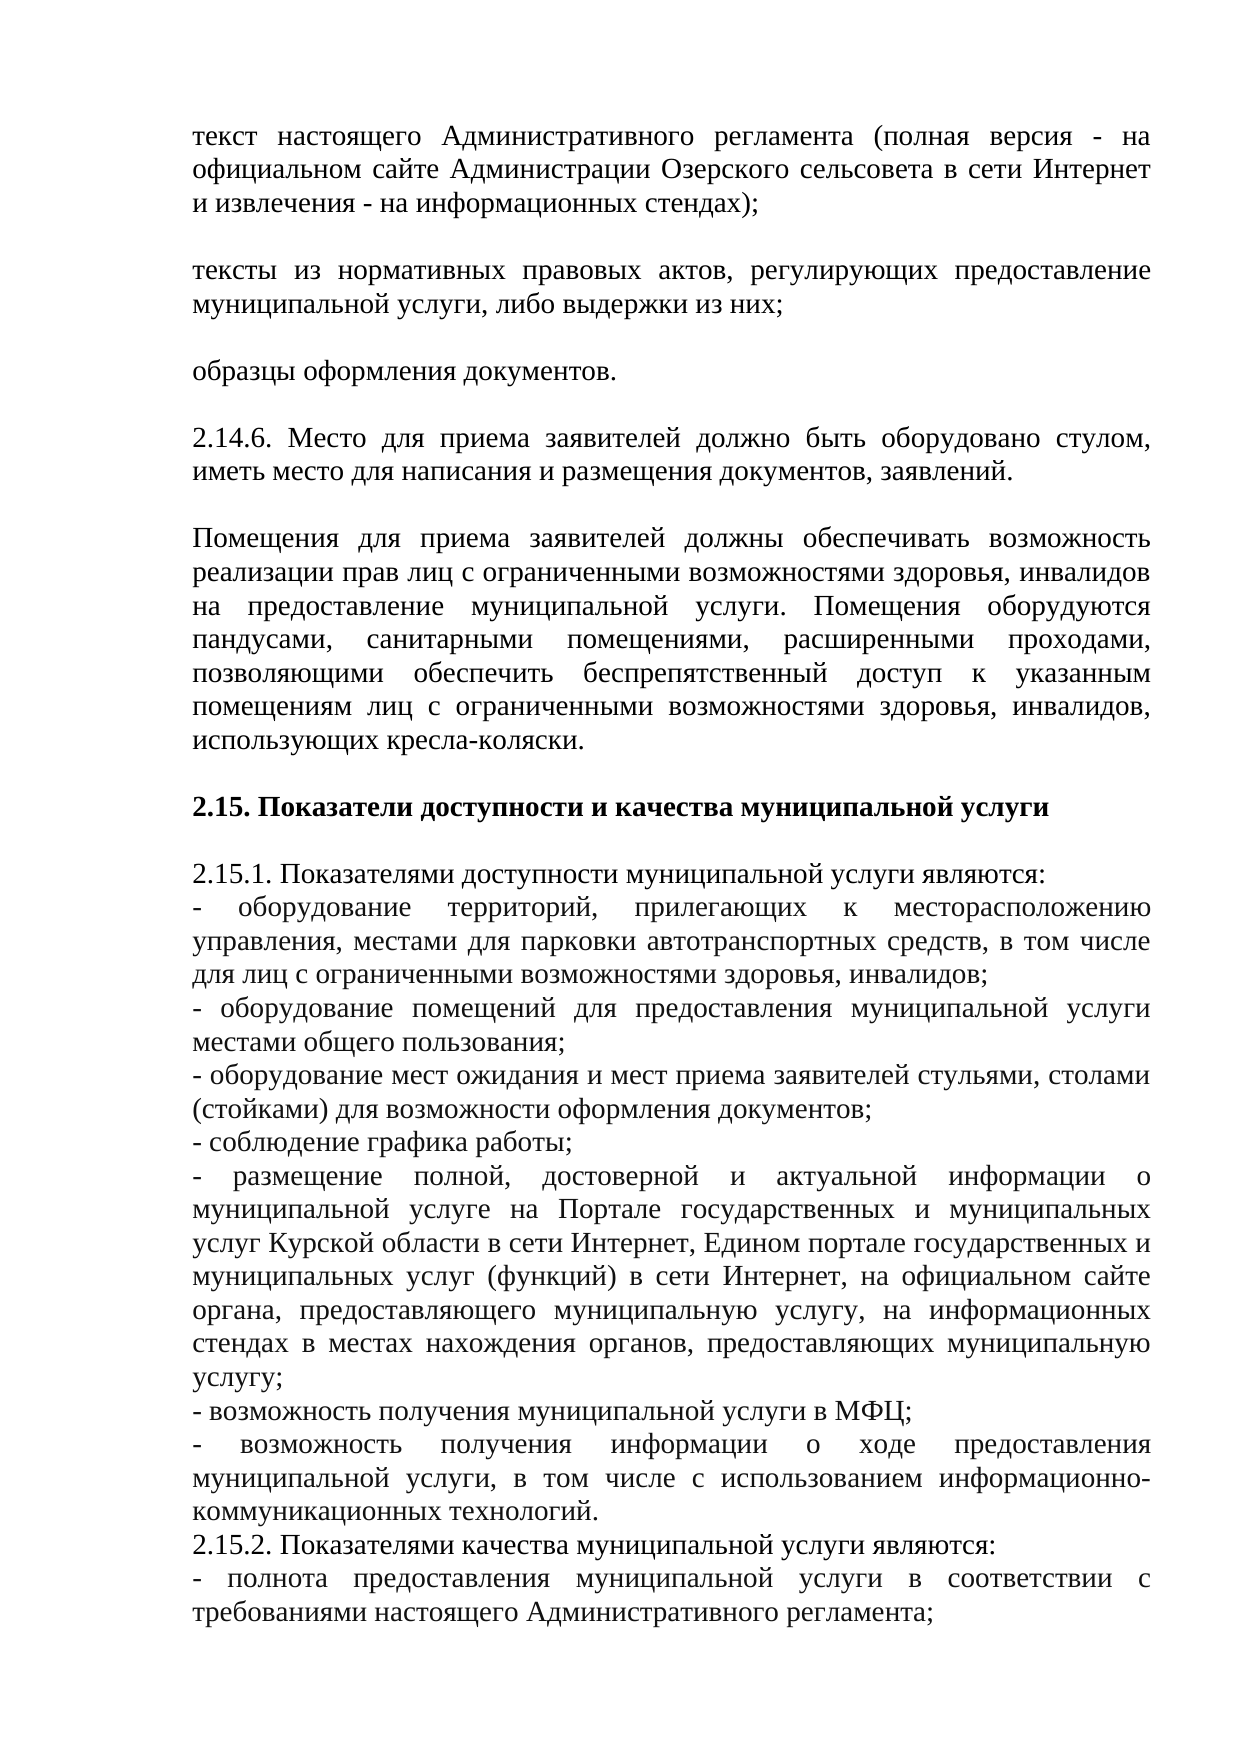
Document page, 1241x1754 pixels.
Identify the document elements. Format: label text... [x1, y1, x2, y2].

text - оборудование мест ожидания и мест приема заявителей стульями, столами (стойками) для возможности оформления документов; [192, 1057, 1152, 1124]
text 2.15. Показатели доступности и качества муниципальной услуги [192, 789, 1152, 822]
text Помещения для приема заявителей должны обеспечивать возможность реализации прав лиц с ограниченными возможностями здоровья, инвалидов на предоставление муниципальной услуги. Помещения оборудуются пандусами, санитарными помещениями, расширенными проходами, позволяющими обеспечить беспрепятственный доступ к указанным помещениям лиц с ограниченными возможностями здоровья, инвалидов, использующих кресла-коляски. [192, 521, 1152, 755]
text - размещение полной, достоверной и актуальной информации о муниципальной услуге на Портале государственных и муниципальных услуг Курской области в сети Интернет, Едином портале государственных и муниципальных услуг (функций) в сети Интернет, на официальном сайте органа, предоставляющего муниципальную услугу, на информационных стендах в местах нахождения органов, предоставляющих муниципальную услугу; [192, 1158, 1152, 1393]
text образцы оформления документов. [192, 353, 1152, 386]
text - оборудование территорий, прилегающих к месторасположению управления, местами для парковки автотранспортных средств, в том числе для лиц с ограниченными возможностями здоровья, инвалидов; [192, 889, 1152, 990]
text - соблюдение графика работы; [192, 1124, 1152, 1158]
text текст настоящего Административного регламента (полная версия - на официальном сайте Администрации Озерского сельсовета в сети Интернет и извлечения - на информационных стендах); [192, 118, 1152, 219]
text - полнота предоставления муниципальной услуги в соответствии с требованиями настоящего Административного регламента; [192, 1560, 1152, 1627]
text - возможность получения муниципальной услуги в МФЦ; [192, 1393, 1152, 1426]
text 2.15.1. Показателями доступности муниципальной услуги являются: [192, 856, 1152, 889]
text тексты из нормативных правовых актов, регулирующих предоставление муниципальной услуги, либо выдержки из них; [192, 252, 1152, 319]
text - оборудование помещений для предоставления муниципальной услуги местами общего пользования; [192, 990, 1152, 1057]
text 2.14.6. Место для приема заявителей должно быть оборудовано стулом, иметь место для написания и размещения документов, заявлений. [192, 420, 1152, 487]
text - возможность получения информации о ходе предоставления муниципальной услуги, в том числе с использованием информационно-коммуникационных технологий. [192, 1426, 1152, 1527]
text 2.15.2. Показателями качества муниципальной услуги являются: [192, 1527, 1152, 1560]
